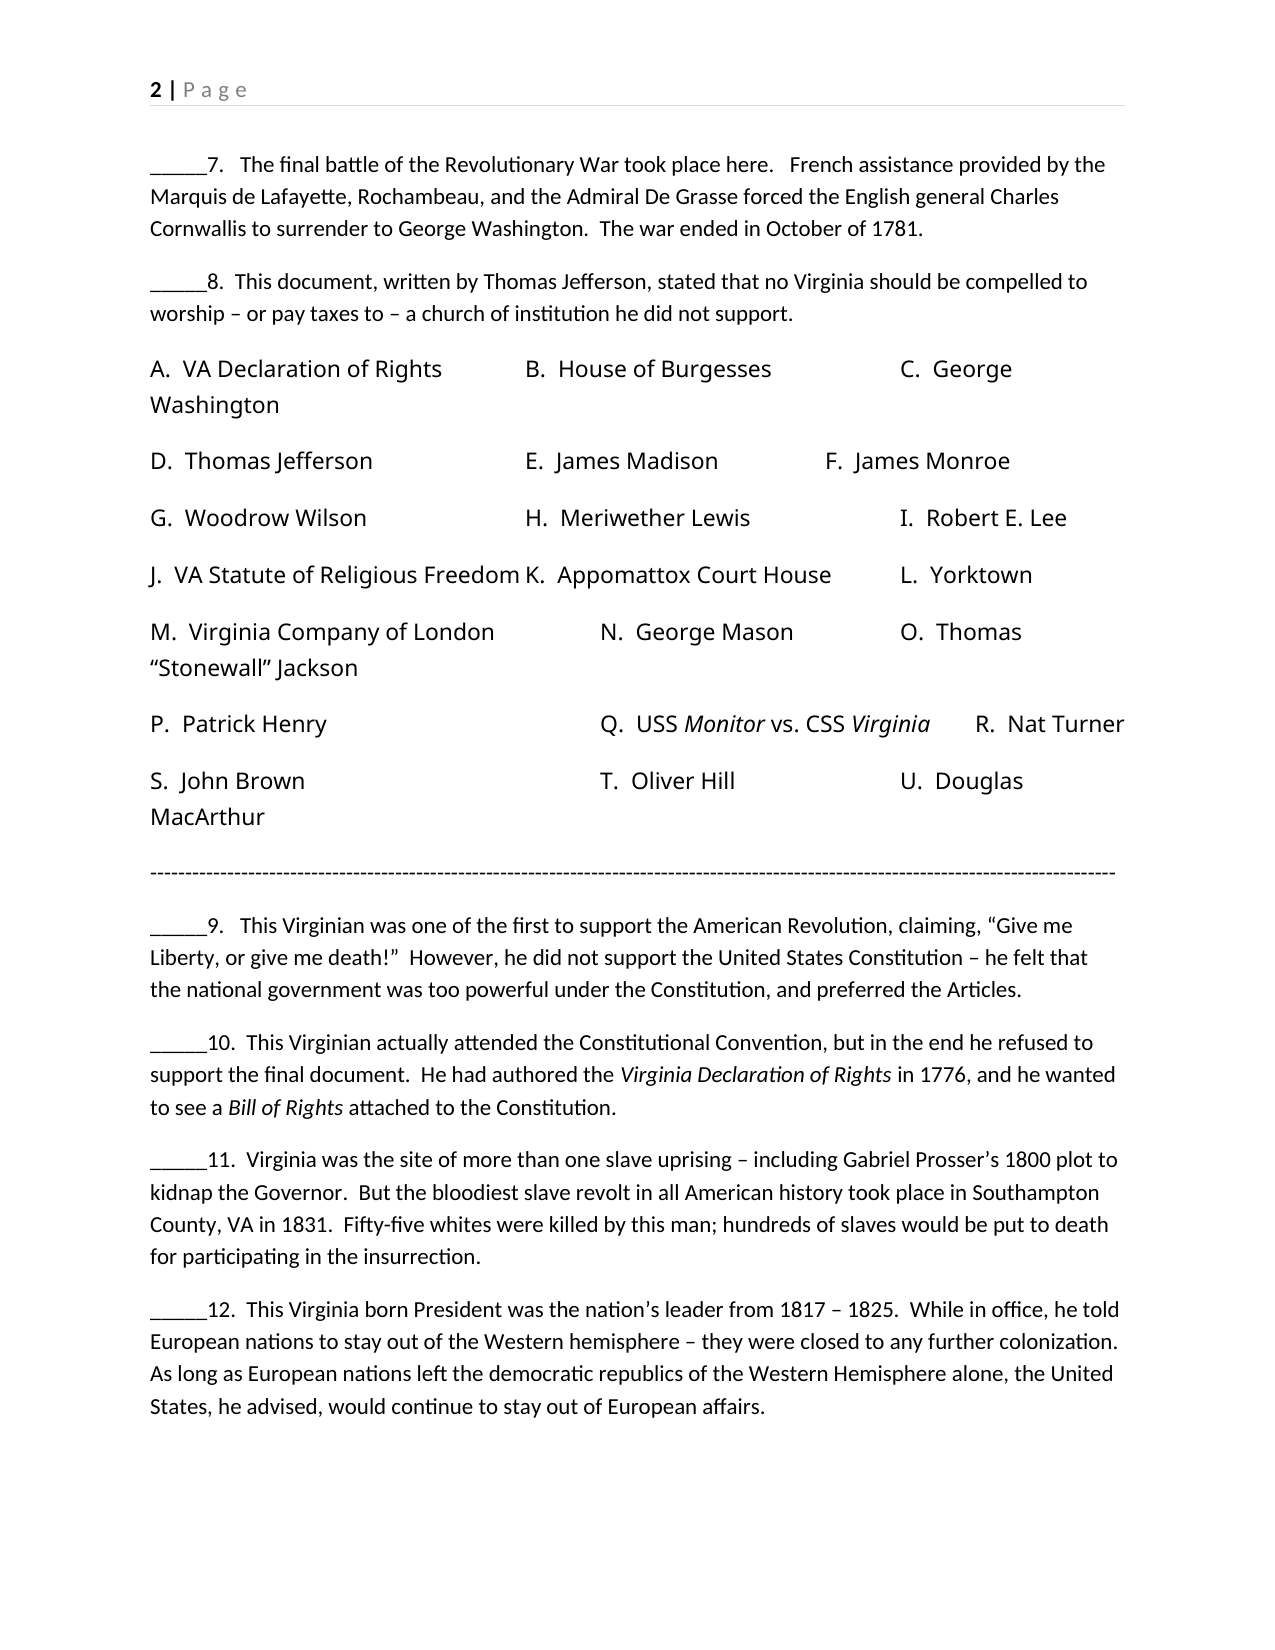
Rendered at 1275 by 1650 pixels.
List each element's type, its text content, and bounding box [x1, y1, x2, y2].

text _____12. This Virginia born President was the nation’s leader from 1817 – 1825. While in office, he told European nations to stay out of the Western hemisphere – they were closed to any further colonization. As long as European nations left the democratic republics of the Western Hemisphere alone, the United States, he advised, would continue to stay out of European affairs. [150, 1295, 1125, 1420]
text ------------------------------------------------------------------------------------------------------------------------------------------ [150, 858, 1125, 886]
text _____10. This Virginian actually attended the Constitutional Convention, but in the end he refused to support the final document. He had authored the Virginia Declaration of Rights in 1776, and he wanted to see a Bill of Rights attached to the Constitution. [150, 1028, 1125, 1121]
text _____7. The final battle of the Revolutionary War took place here. French assistance provided by the Marquis de Lafayette, Rochambeau, and the Admiral De Grasse forced the English general Charles Cornwallis to surrender to George Washington. The war ended in October of 1781. [150, 150, 1125, 242]
text _____8. This document, written by Thomas Jefferson, stated that no Virginia should be compelled to worship – or pay taxes to – a church of institution he did not support. [150, 267, 1125, 328]
text G. Woodrow Wilson H. Meriwether Lewis I. Robert E. Lee [150, 502, 1125, 533]
text _____11. Virginia was the site of more than one slave uprising – including Gabriel Prosser’s 1800 plot to kidnap the Governor. But the bloodiest slave revolt in all American history took place in Southampton County, VA in 1831. Fifty-five whites were killed by this man; hundreds of slaves would be put to death for participating in the insurrection. [150, 1146, 1125, 1270]
text S. John Brown T. Oliver Hill U. Douglas MacArthur [150, 765, 1125, 832]
text M. Virginia Company of London N. George Mason O. Thomas “Stonewall” Jackson [150, 616, 1125, 683]
text P. Patrick Henry Q. USS Monitor vs. CSS Virginia R. Nat Turner [150, 708, 1125, 739]
text _____9. This Virginian was one of the first to support the American Revolution, claiming, “Give me Liberty, or give me death!” However, he did not support the United States Constitution – he felt that the national government was too powerful under the Constitution, and preferred the Articles. [150, 911, 1125, 1003]
text A. VA Declaration of Rights B. House of Burgesses C. George Washington [150, 353, 1125, 420]
text D. Thomas Jefferson E. James Madison F. James Monroe [150, 445, 1125, 477]
text J. VA Statute of Religious Freedom K. Appomattox Court House L. Yorktown [150, 559, 1125, 590]
